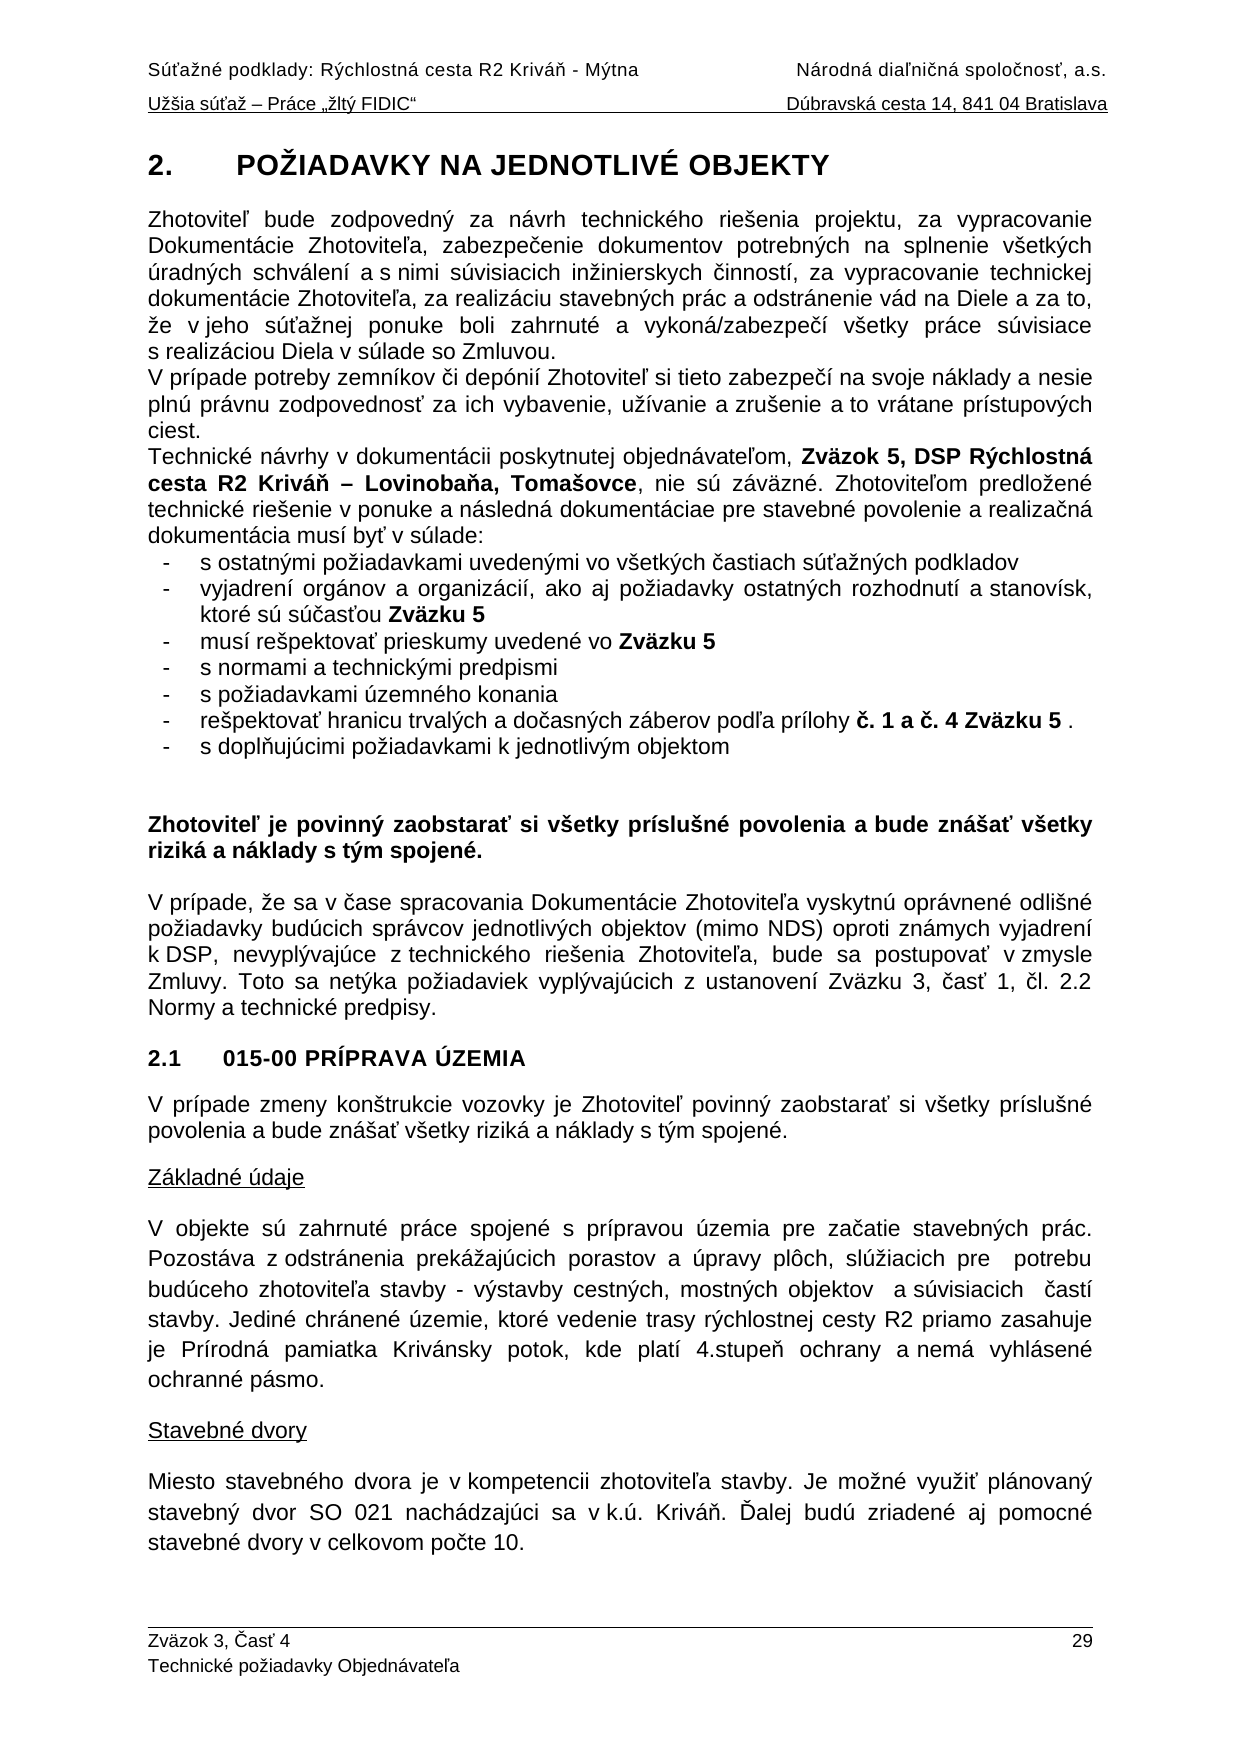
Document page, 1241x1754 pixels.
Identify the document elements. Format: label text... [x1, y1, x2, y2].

list s normami a technickými predpismi [162, 654, 1093, 681]
list rešpektovať hranicu trvalých a dočasných záberov podľa prílohy č. 1 a č. 4 Zväzku 5 . [162, 707, 1093, 733]
text Miesto stavebného dvora je v kompetencii zhotoviteľa stavby. Je možné využiť plánovaný stavebný dvor SO 021 nachádzajúci sa v k.ú. Kriváň. Ďalej budú zriadené aj pomocné stavebné dvory v celkovom počte 10. [148, 1468, 1093, 1555]
text Stavebné dvory [148, 1417, 1093, 1443]
list s požiadavkami územného konania [162, 681, 1093, 707]
subtitle 015-00 Príprava územia [148, 1045, 1093, 1072]
list s doplňujúcimi požiadavkami k jednotlivým objektom [162, 733, 1093, 759]
text Základné údaje [148, 1164, 1093, 1190]
list s ostatnými požiadavkami uvedenými vo všetkých častiach súťažných podkladov [162, 549, 1093, 575]
text V prípade potreby zemníkov či depónií Zhotoviteľ si tieto zabezpečí na svoje náklady a nesie plnú právnu zodpovednosť za ich vybavenie, užívanie a zrušenie a to vrátane prístupových ciest. [148, 364, 1093, 443]
subtitle Požiadavky na jednotlivé objekty [148, 148, 1093, 181]
text Zhotoviteľ je povinný zaobstarať si všetky príslušné povolenia a bude znášať všetky riziká a náklady s tým spojené. [148, 811, 1093, 864]
text Zhotoviteľ bude zodpovedný za návrh technického riešenia projektu, za vypracovanie Dokumentácie Zhotoviteľa, zabezpečenie dokumentov potrebných na splnenie všetkých úradných schválení a s nimi súvisiacich inžinierskych činností, za vypracovanie technickej dokumentácie Zhotoviteľa, za realizáciu stavebných prác a odstránenie vád na Diele a za to, že v jeho súťažnej ponuke boli zahrnuté a vykoná/zabezpečí všetky práce súvisiace s realizáciou Diela v súlade so Zmluvou. [148, 206, 1093, 364]
text V prípade, že sa v čase spracovania Dokumentácie Zhotoviteľa vyskytnú oprávnené odlišné požiadavky budúcich správcov jednotlivých objektov (mimo NDS) oproti známych vyjadrení k DSP, nevyplývajúce z technického riešenia Zhotoviteľa, bude sa postupovať v zmysle Zmluvy. Toto sa netýka požiadaviek vyplývajúcich z ustanovení Zväzku 3, časť 1, čl. 2.2 Normy a technické predpisy. [148, 889, 1093, 1020]
text V prípade zmeny konštrukcie vozovky je Zhotoviteľ povinný zaobstarať si všetky príslušné povolenia a bude znášať všetky riziká a náklady s tým spojené. [148, 1091, 1093, 1143]
list musí rešpektovať prieskumy uvedené vo Zväzku 5 [162, 628, 1093, 654]
list vyjadrení orgánov a organizácií, ako aj požiadavky ostatných rozhodnutí a stanovísk, ktoré sú súčasťou Zväzku 5 [162, 575, 1093, 628]
text Technické návrhy v dokumentácii poskytnutej objednávateľom, Zväzok 5, DSP Rýchlostná cesta R2 Kriváň – Lovinobaňa, Tomašovce, nie sú záväzné. Zhotoviteľom predložené technické riešenie v ponuke a následná dokumentáciae pre stavebné povolenie a realizačná dokumentácia musí byť v súlade: [148, 443, 1093, 549]
text V objekte sú zahrnuté práce spojené s prípravou územia pre začatie stavebných prác. Pozostáva z odstránenia prekážajúcich porastov a úpravy plôch, slúžiacich pre potrebu budúceho zhotoviteľa stavby - výstavby cestných, mostných objektov a súvisiacich častí stavby. Jediné chránené územie, ktoré vedenie trasy rýchlostnej cesty R2 priamo zasahuje je Prírodná pamiatka Krivánsky potok, kde platí 4.stupeň ochrany a nemá vyhlásené ochranné pásmo. [148, 1215, 1093, 1392]
